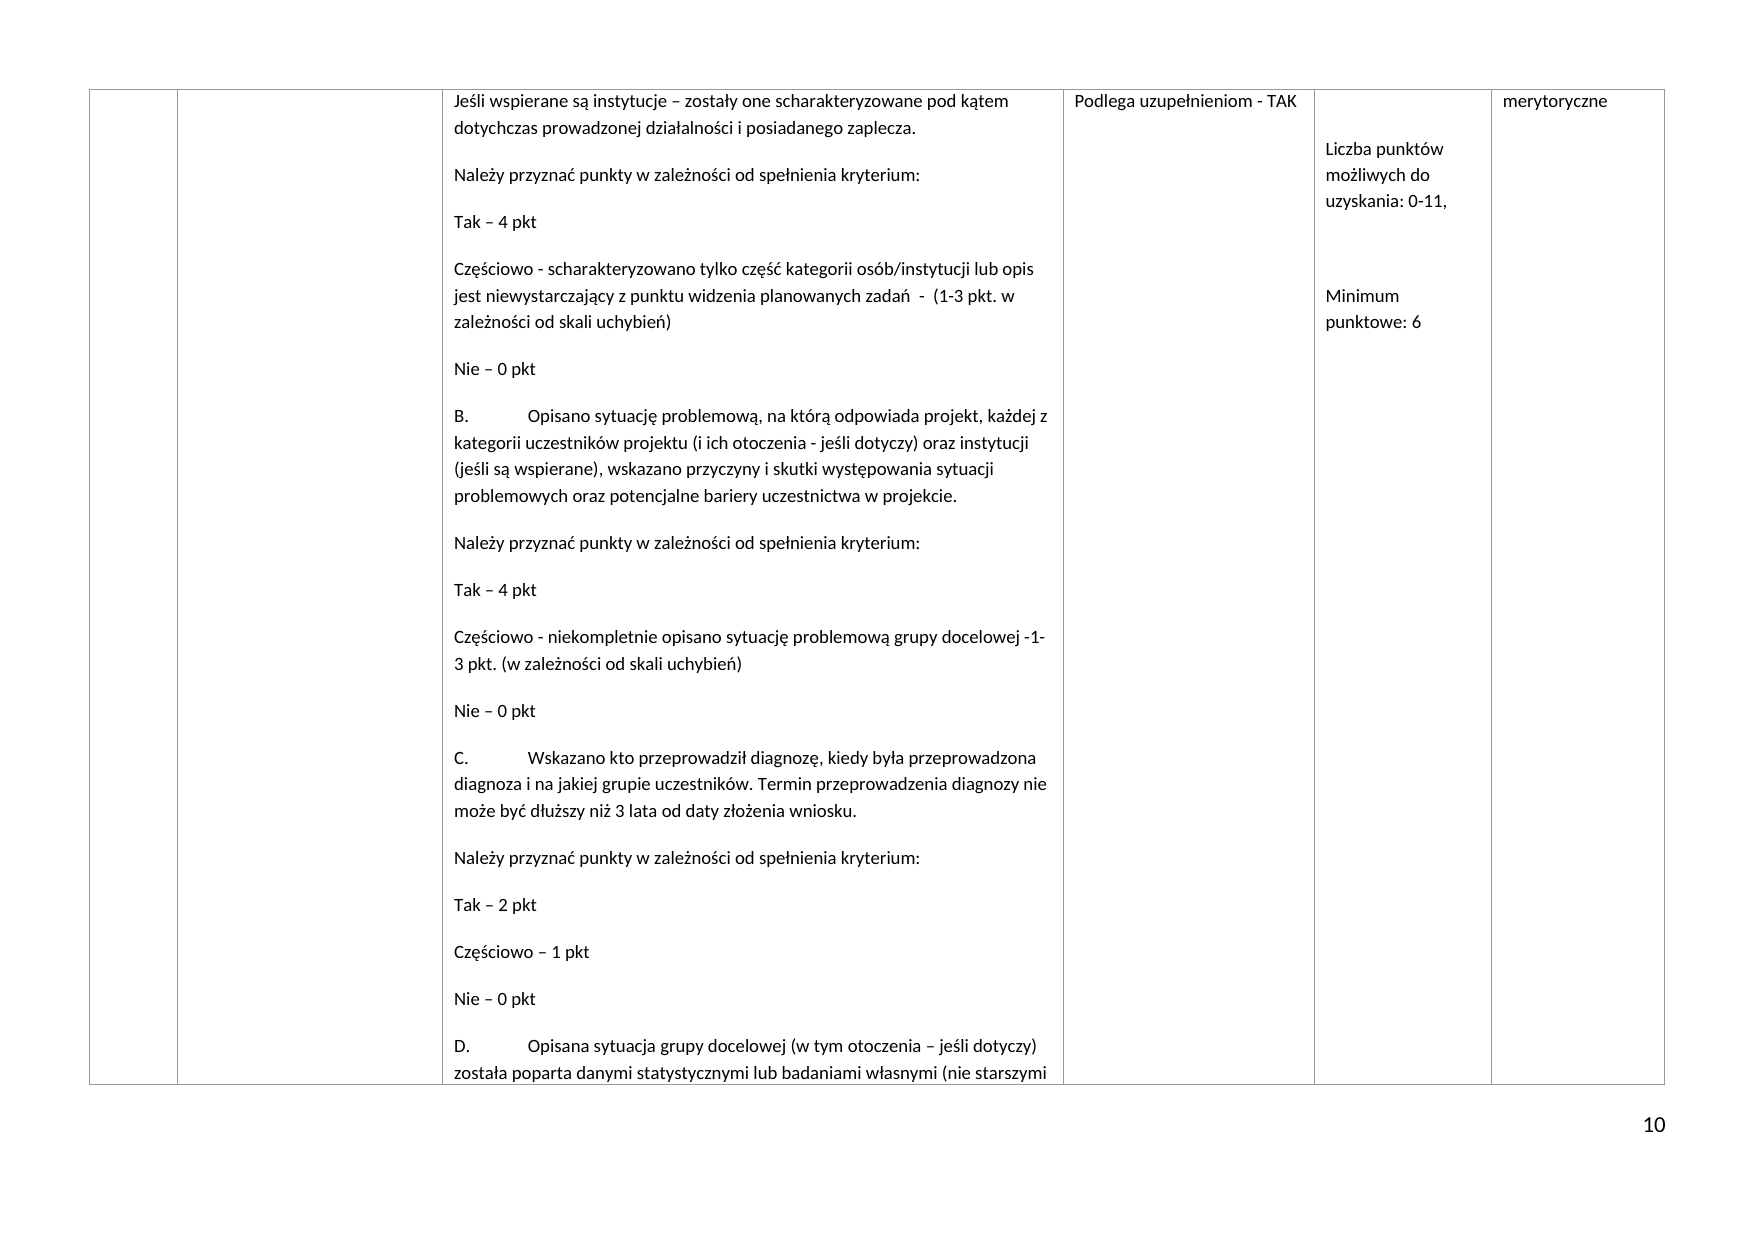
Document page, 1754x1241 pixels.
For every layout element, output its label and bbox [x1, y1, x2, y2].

table_cell [443, 90, 1063, 1084]
table_cell [1064, 90, 1314, 1084]
table_cell [90, 90, 177, 1084]
table_cell [1315, 90, 1491, 1084]
table_cell [1492, 90, 1664, 1084]
table_cell [178, 90, 442, 1084]
